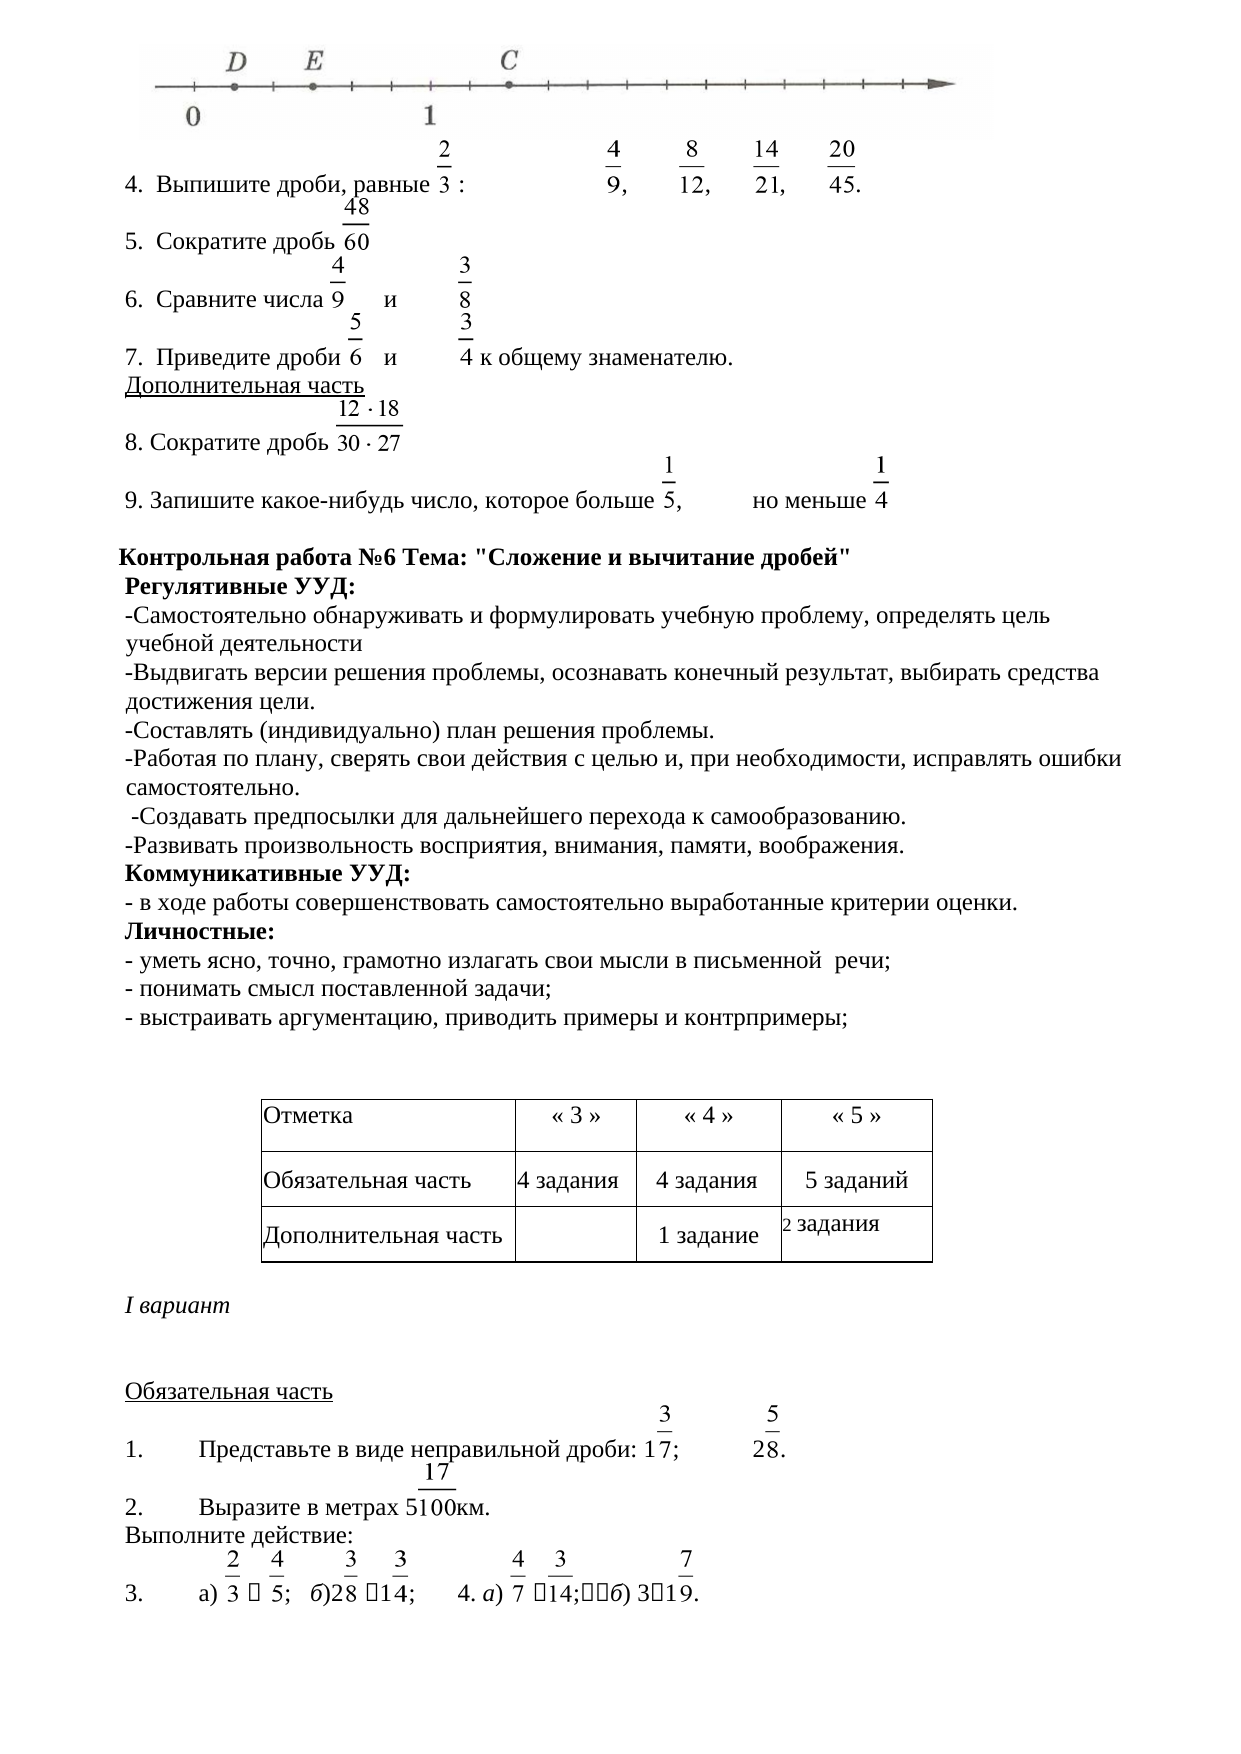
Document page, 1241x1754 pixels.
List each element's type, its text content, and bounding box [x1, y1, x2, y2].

table_cell 4 задания [516, 1152, 636, 1206]
list уметь ясно, точно, грамотно излагать свои мысли в письменной речи; [124, 945, 1123, 973]
text Личностные: [124, 916, 1126, 945]
table_cell 2 задания [782, 1207, 932, 1261]
picture [661, 456, 676, 508]
picture [341, 197, 370, 250]
picture [457, 255, 472, 308]
picture [347, 313, 363, 365]
table_cell 5 заданий [782, 1152, 932, 1206]
list Выразите в метрах 5км. [124, 1463, 1123, 1521]
picture [656, 1404, 673, 1458]
text Коммуникативные УУД: [124, 858, 1126, 887]
text -Работая по плану, сверять свои действия с целью и, при необходимости, исправлять ошибки самостоятельно. [124, 743, 1123, 801]
picture [509, 1549, 526, 1602]
table_header Отметка [262, 1100, 515, 1151]
list Сократите дробь [124, 198, 1123, 255]
text -Составлять (индивидуально) план решения проблемы. [124, 715, 1123, 743]
picture [140, 45, 993, 193]
list Выпишите дроби, равные : , , , . [124, 140, 1123, 198]
picture [268, 1549, 285, 1602]
table_cell Дополнительная часть [262, 1207, 515, 1261]
table_cell 1 задание [637, 1207, 781, 1261]
list выстраивать аргументацию, приводить примеры и контрпримеры; [124, 1002, 1123, 1031]
table_header « 3 » [516, 1100, 636, 1151]
picture [547, 1549, 573, 1602]
text Контрольная работа №6 Тема: "Сложение и вычитание дробей" [118, 542, 875, 571]
picture [872, 456, 889, 508]
text Выполните действие: [124, 1521, 1123, 1549]
text I вариант [124, 1290, 985, 1318]
picture [335, 399, 404, 451]
list а)  ; б)2 1; 4. а) ;б) 31. [124, 1549, 1123, 1609]
subtitle Дополнительная часть [124, 370, 854, 399]
picture [224, 1549, 240, 1602]
table_cell Обязательная часть [262, 1152, 515, 1206]
picture [329, 255, 346, 308]
list понимать смысл поставленной задачи; [124, 973, 1123, 1002]
table_header « 5 » [782, 1100, 932, 1151]
picture [764, 1404, 780, 1458]
picture [391, 1549, 409, 1602]
list Сократите дробь [124, 399, 1123, 456]
list Представьте в виде неправильной дроби: 1; 2. [124, 1405, 1123, 1463]
text -Создавать предпосылки для дальнейшего перехода к самообразованию. [124, 801, 1123, 830]
picture [457, 313, 474, 365]
text -Развивать произвольность восприятия, внимания, памяти, воображения. [124, 830, 1123, 858]
list в ходе работы совершенствовать самостоятельно выработанные критерии оценки. [124, 887, 1123, 916]
picture [677, 1549, 694, 1602]
text -Выдвигать версии решения проблемы, осознавать конечный результат, выбирать средства достижения цели. [124, 657, 1123, 715]
list Приведите дроби и к общему знаменателю. [124, 313, 1123, 370]
picture [343, 1549, 358, 1602]
text -Самостоятельно обнаруживать и формулировать учебную проблему, определять цель учебной деятельности [124, 600, 1123, 657]
table_cell 4 задания [637, 1152, 781, 1206]
subtitle Обязательная часть [124, 1376, 854, 1405]
table_cell [516, 1207, 636, 1261]
list Запишите какое-нибудь число, которое больше , но меньше [124, 456, 1123, 513]
text Регулятивные УУД: [124, 571, 1126, 600]
table_header « 4 » [637, 1100, 781, 1151]
list Сравните числа и [124, 255, 1123, 313]
picture [417, 1462, 457, 1516]
